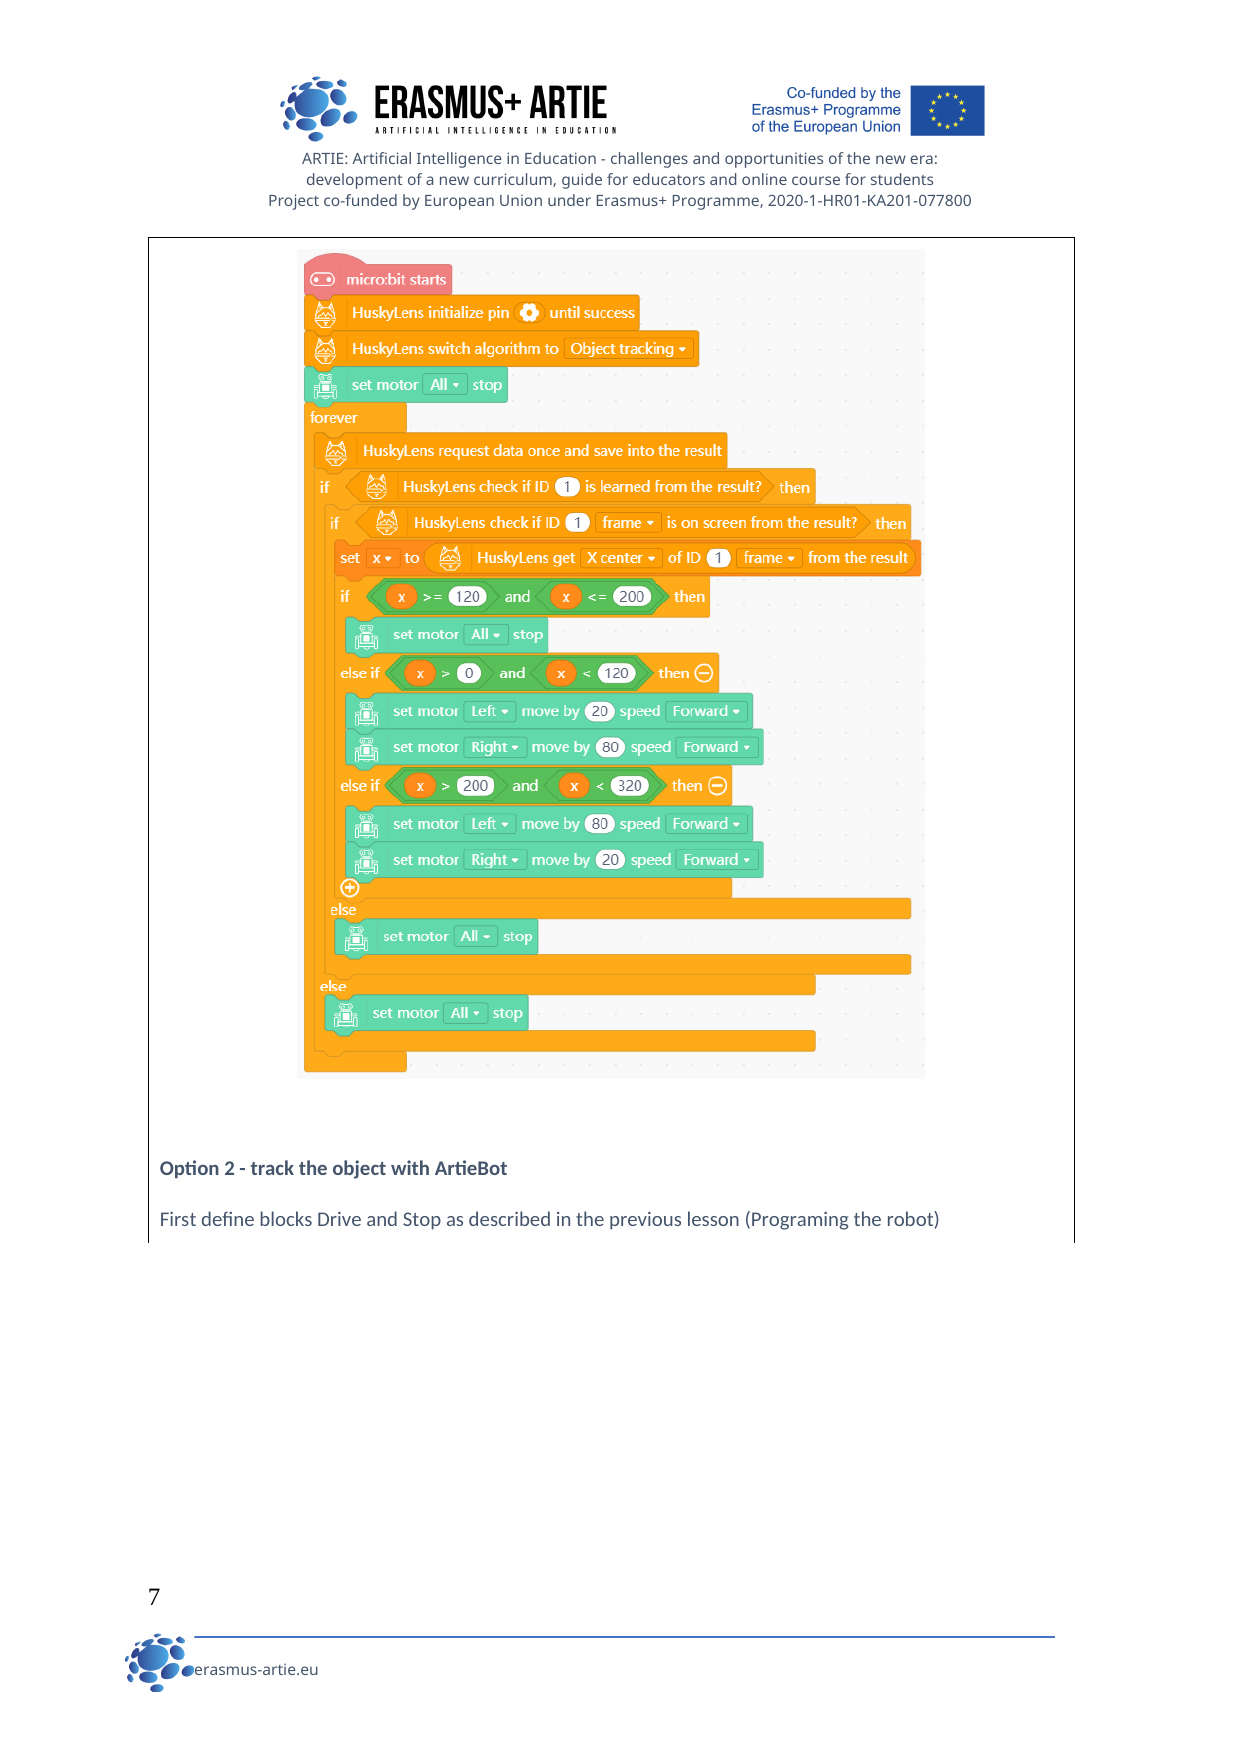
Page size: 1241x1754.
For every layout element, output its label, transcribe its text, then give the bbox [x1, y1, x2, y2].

picture [122, 1630, 195, 1692]
picture [296, 249, 926, 1079]
picture [244, 65, 996, 148]
